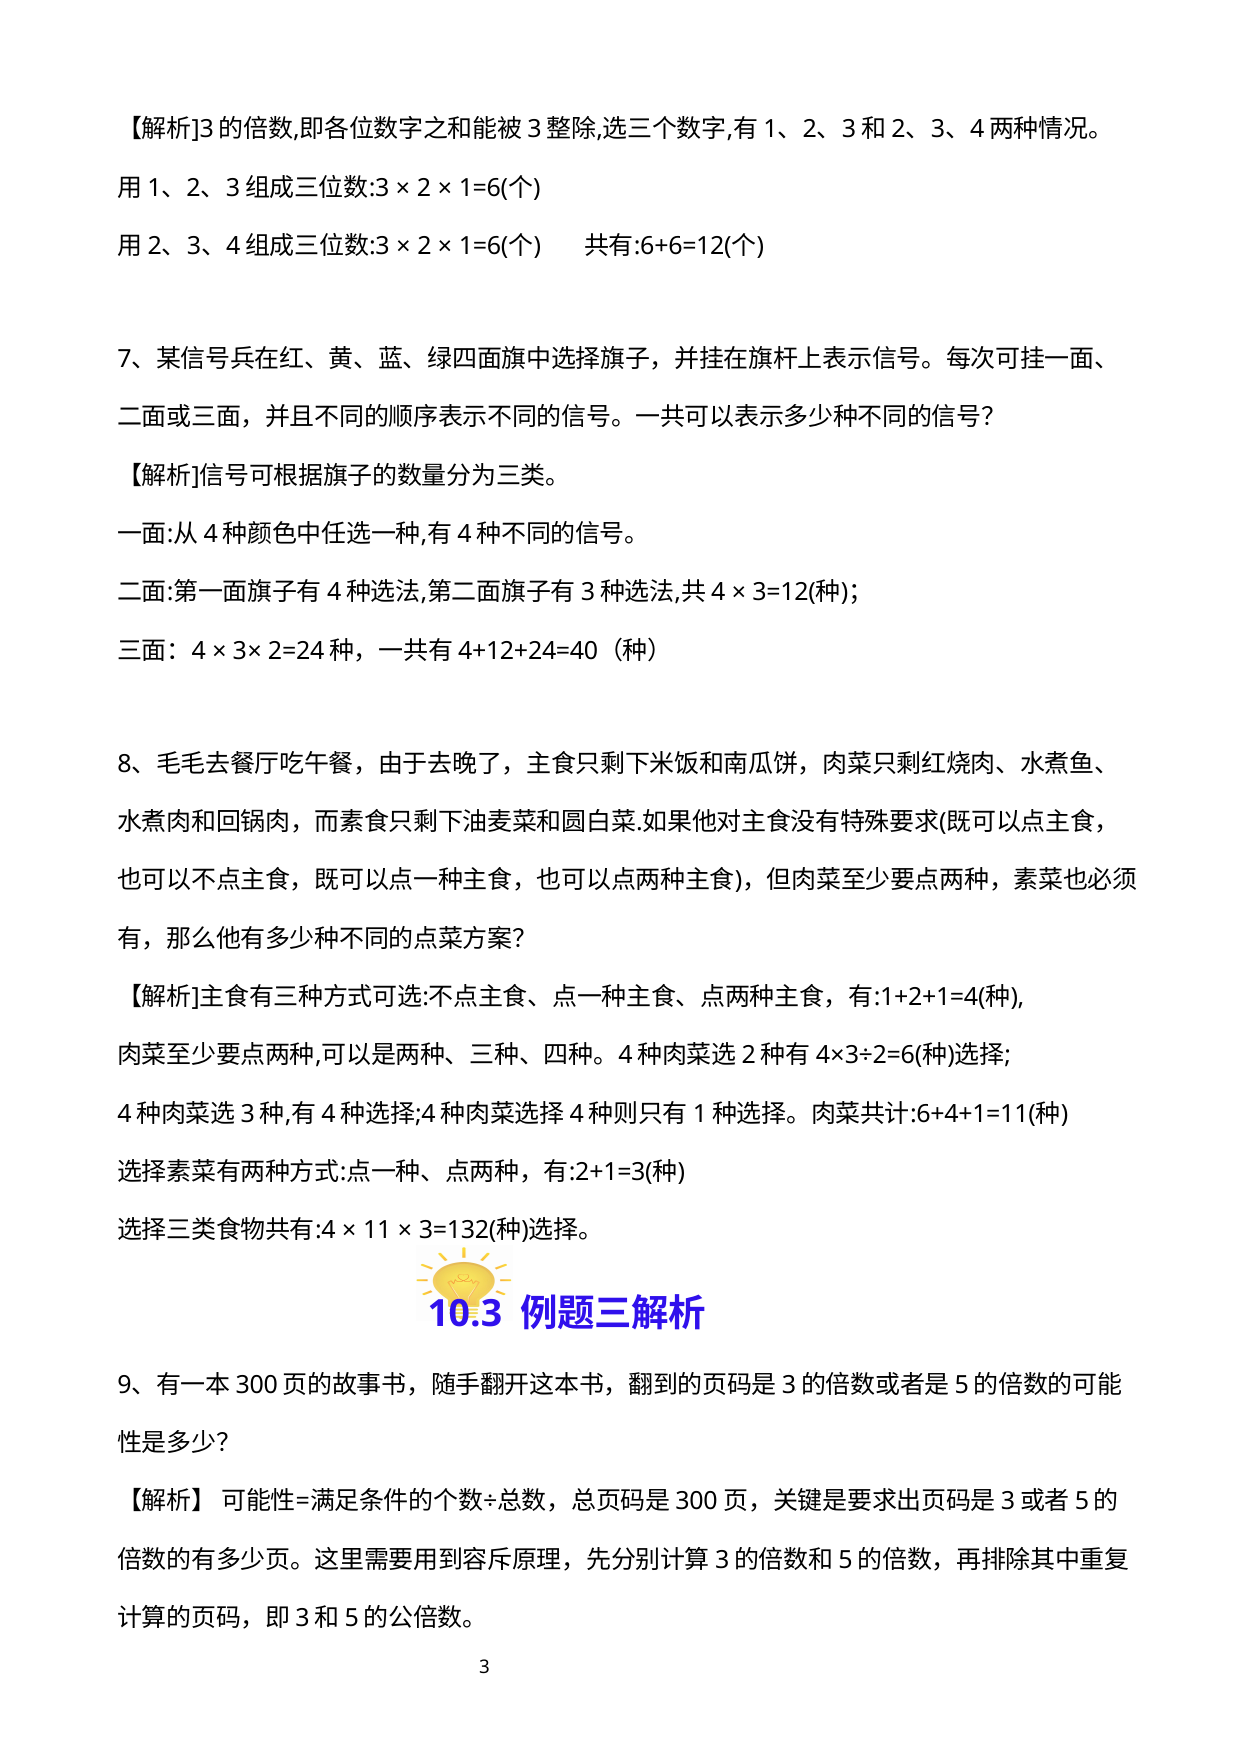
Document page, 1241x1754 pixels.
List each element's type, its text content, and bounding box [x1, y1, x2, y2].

list 用 2、3、4组成三位数:3 × 2 × 1=6(个) 共有:6+6=12(个) [117, 225, 1141, 262]
list 9、有一本300页的故事书，随手翻开这本书，翻到的页码是3的倍数或者是5的倍数的可能性是多少？ [117, 1364, 1141, 1459]
list 选择素菜有两种方式:点一种、点两种，有:2+1=3(种) [117, 1152, 1141, 1188]
list 【解析]信号可根据旗子的数量分为三类。 [117, 455, 1141, 491]
list 一面:从4种颜色中任选一种,有4种不同的信号。 [117, 513, 1141, 550]
list 【解析]3的倍数,即各位数字之和能被3整除,选三个数字,有1、2、3和 2、3、4两种情况。 [117, 109, 1141, 145]
list 4种肉菜选3种,有4种选择;4种肉菜选择4种则只有1种选择。肉菜共计:6+4+1=11(种) [117, 1093, 1141, 1129]
list 三面：4 × 3× 2=24种，一共有4+12+24=40（种） [117, 630, 1141, 666]
picture [416, 1245, 513, 1321]
list 8、毛毛去餐厅吃午餐，由于去晚了，主食只剩下米饭和南瓜饼，肉菜只剩红烧肉、水煮鱼、水煮肉和回锅肉，而素食只剩下油麦菜和圆白菜.如果他对主食没有特殊要求(既可以点主食，也可以不点主食，既可以点一种主食，也可以点两种主食)，但肉菜至少要点两种，素菜也必须有，那么他有多少种不同的点菜方案？ [117, 743, 1141, 954]
list 选择三类食物共有:4 × 11 × 3=132(种)选择。 [117, 1210, 1141, 1246]
list 肉菜至少要点两种,可以是两种、三种、四种。4种肉菜选2种有 4×3÷2=6(种)选择; [117, 1035, 1141, 1071]
list 【解析]主食有三种方式可选:不点主食、点一种主食、点两种主食，有:1+2+1=4(种), [117, 977, 1141, 1013]
list 【解析】 可能性=满足条件的个数÷总数，总页码是300 页，关键是要求出页码是3或者5的倍数的有多少页。这里需要用到容斥原理，先分别计算3的倍数和5的倍数，再排除其中重复计算的页码，即3和5的公倍数。 [117, 1481, 1141, 1634]
list 用1、2、3组成三位数:3 × 2 × 1=6(个) [117, 167, 1141, 203]
picture [455, 1303, 462, 1321]
list 7、某信号兵在红、黄、蓝、绿四面旗中选择旗子，并挂在旗杆上表示信号。每次可挂一面、二面或三面，并且不同的顺序表示不同的信号。一共可以表示多少种不同的信号？ [117, 338, 1141, 433]
list 二面:第一面旗子有4种选法,第二面旗子有3种选法,共4 × 3=12(种)； [117, 572, 1141, 608]
